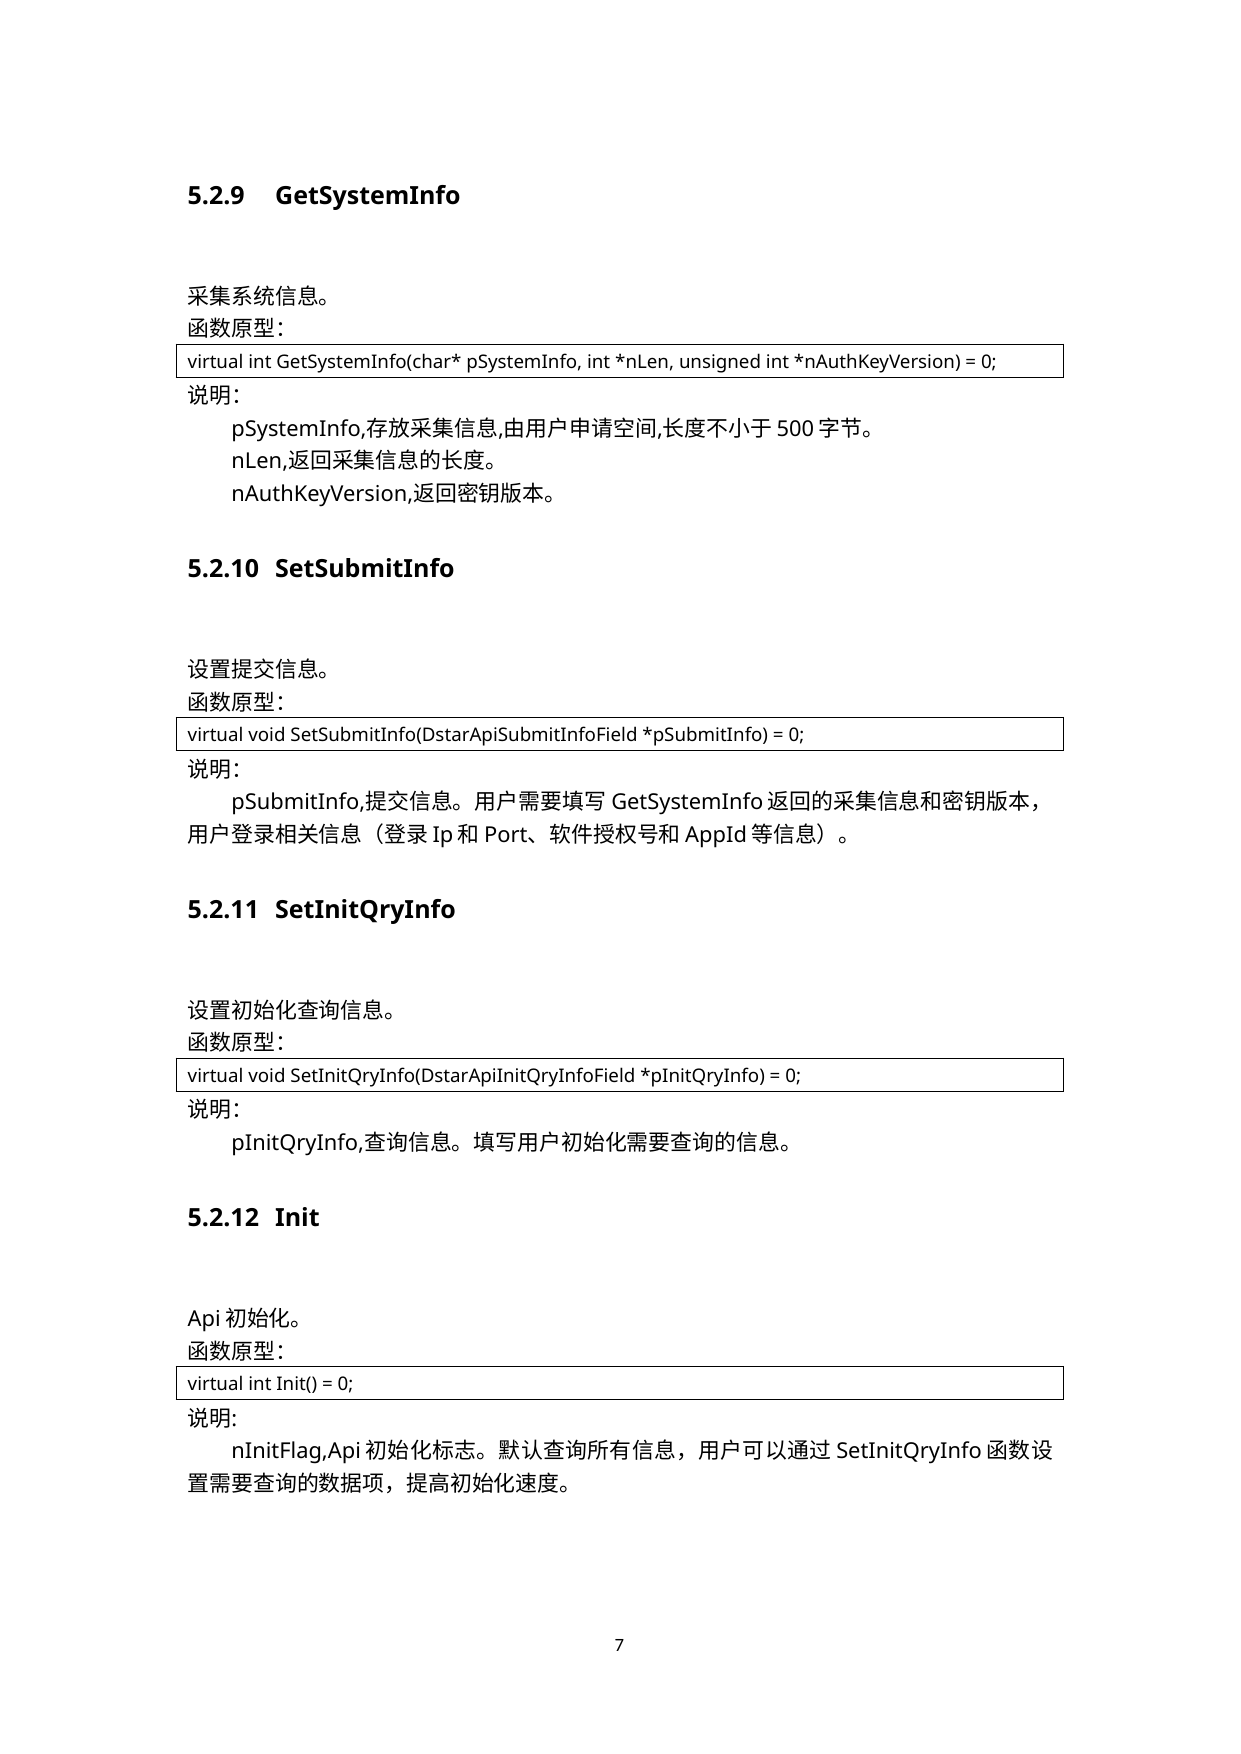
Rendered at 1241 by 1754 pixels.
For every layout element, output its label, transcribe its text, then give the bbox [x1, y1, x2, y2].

text 说明： [187, 1092, 1053, 1124]
text 说明： [187, 378, 1053, 411]
text 说明： [187, 751, 1053, 784]
table_header virtual int Init() = 0; [177, 1367, 1063, 1399]
text 函数原型： [187, 1025, 1053, 1057]
text 采集系统信息。 [187, 278, 1053, 311]
text 设置提交信息。 [187, 652, 1053, 684]
text 设置初始化查询信息。 [187, 992, 1053, 1025]
text 函数原型： [187, 311, 1053, 343]
text nLen,返回采集信息的长度。 [187, 443, 1053, 476]
text Api初始化。 [187, 1301, 1053, 1333]
text 函数原型： [187, 1333, 1053, 1366]
text pInitQryInfo,查询信息。填写用户初始化需要查询的信息。 [187, 1124, 1053, 1157]
text 说明: [187, 1400, 1053, 1433]
text 函数原型： [187, 684, 1053, 717]
text pSubmitInfo,提交信息。用户需要填写GetSystemInfo返回的采集信息和密钥版本，用户登录相关信息（登录Ip和Port、软件授权号和AppId等信息）。 [187, 784, 1053, 849]
text pSystemInfo,存放采集信息,由用户申请空间,长度不小于500字节。 [187, 411, 1053, 443]
subtitle Init [187, 1184, 1053, 1249]
subtitle SetInitQryInfo [187, 876, 1053, 941]
text nInitFlag,Api初始化标志。默认查询所有信息，用户可以通过SetInitQryInfo函数设置需要查询的数据项，提高初始化速度。 [187, 1433, 1053, 1498]
subtitle GetSystemInfo [187, 162, 1053, 227]
table_header virtual void SetInitQryInfo(DstarApiInitQryInfoField *pInitQryInfo) = 0; [177, 1059, 1063, 1091]
table_header virtual void SetSubmitInfo(DstarApiSubmitInfoField *pSubmitInfo) = 0; [177, 718, 1063, 750]
subtitle SetSubmitInfo [187, 535, 1053, 600]
text nAuthKeyVersion,返回密钥版本。 [187, 476, 1053, 508]
table_header virtual int GetSystemInfo(char* pSystemInfo, int *nLen, unsigned int *nAuthKeyVersion) = 0; [177, 345, 1063, 377]
